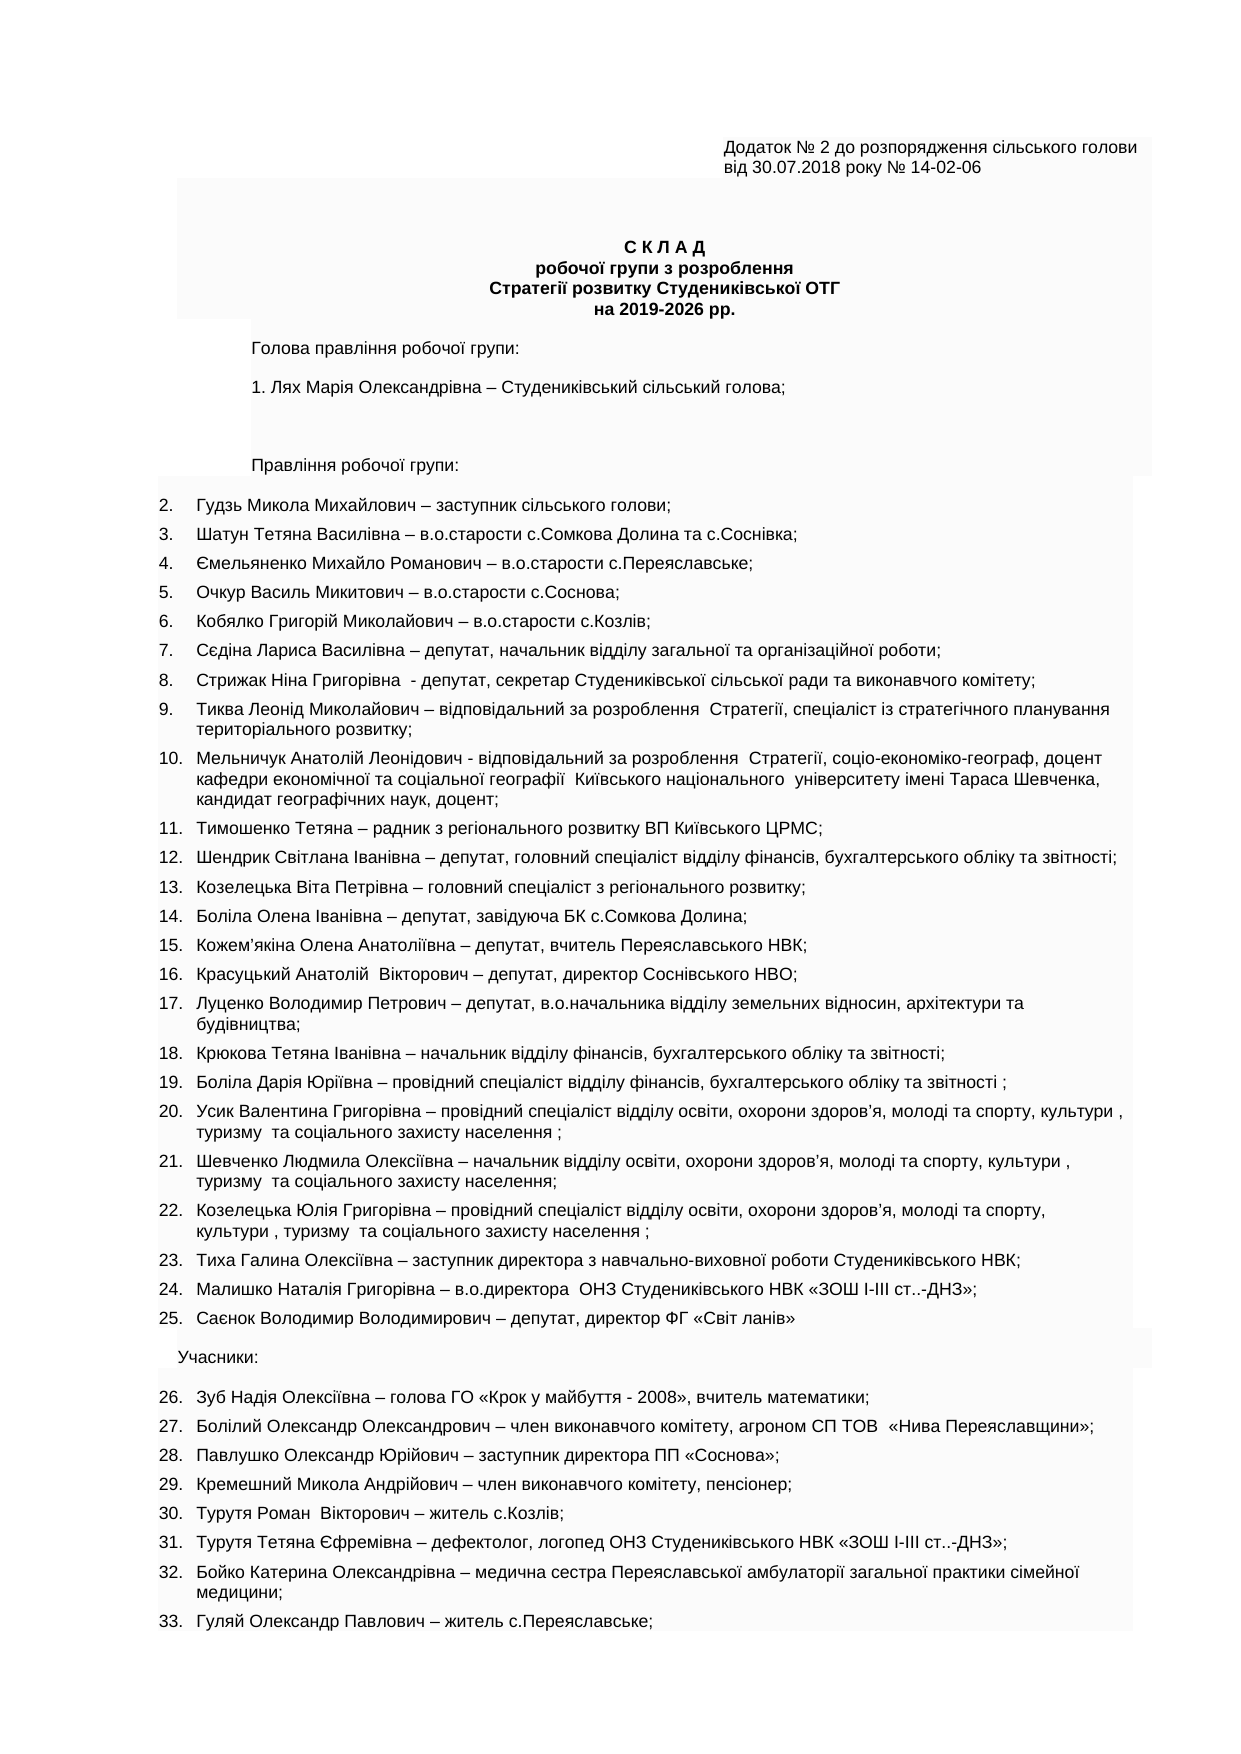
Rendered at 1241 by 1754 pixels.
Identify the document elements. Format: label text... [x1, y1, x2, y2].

list Турутя Роман Вікторович – житель с.Козлів; [158, 1503, 1133, 1523]
list Шендрик Світлана Іванівна – депутат, головний спеціаліст відділу фінансів, бухгалтерського обліку та звітності; [158, 847, 1133, 868]
list Луценко Володимир Петрович – депутат, в.о.начальника відділу земельних відносин, архітектури та будівництва; [158, 993, 1133, 1034]
text робочої групи з розроблення [177, 258, 1152, 278]
list Гуляй Олександр Павлович – житель с.Переяславське; [158, 1611, 1133, 1631]
list Крюкова Тетяна Іванівна – начальник відділу фінансів, бухгалтерського обліку та звітності; [158, 1043, 1133, 1063]
list Павлушко Олександр Юрійович – заступник директора ПП «Соснова»; [158, 1445, 1133, 1465]
list Малишко Наталія Григорівна – в.о.директора ОНЗ Студениківського НВК «ЗОШ І-ІІІ ст..-ДНЗ»; [158, 1279, 1133, 1299]
list Боліла Дарія Юріївна – провідний спеціаліст відділу фінансів, бухгалтерського обліку та звітності ; [158, 1072, 1133, 1092]
text 1. Лях Марія Олександрівна – Студениківський сільський голова; [251, 377, 1152, 397]
list Гудзь Микола Михайлович – заступник сільського голови; [158, 494, 1133, 515]
text Учасники: [177, 1347, 1152, 1368]
list Шевченко Людмила Олексіївна – начальник відділу освіти, охорони здоров’я, молоді та спорту, культури , туризму та соціального захисту населення; [158, 1151, 1133, 1191]
list Кремешний Микола Андрійович – член виконавчого комітету, пенсіонер; [158, 1474, 1133, 1494]
list Очкур Василь Микитович – в.о.старости с.Соснова; [158, 582, 1133, 602]
list Стрижак Ніна Григорівна - депутат, секретар Студениківської сільської ради та виконавчого комітету; [158, 669, 1133, 690]
list Усик Валентина Григорівна – провідний спеціаліст відділу освіти, охорони здоров’я, молоді та спорту, культури , туризму та соціального захисту населення ; [158, 1101, 1133, 1142]
list Козелецька Юлія Григорівна – провідний спеціаліст відділу освіти, охорони здоров’я, молоді та спорту, культури , туризму та соціального захисту населення ; [158, 1200, 1133, 1241]
text Правління робочої групи: [251, 455, 1152, 476]
text Стратегії розвитку Студениківської ОТГ [177, 278, 1152, 298]
list Тимошенко Тетяна – радник з регіонального розвитку ВП Київського ЦРМС; [158, 818, 1133, 838]
list Саєнок Володимир Володимирович – депутат, директор ФГ «Світ ланів» [158, 1308, 1133, 1328]
list Ємельяненко Михайло Романович – в.о.старости с.Переяславське; [158, 553, 1133, 573]
list Козелецька Віта Петрівна – головний спеціаліст з регіонального розвитку; [158, 876, 1133, 897]
list Болілий Олександр Олександрович – член виконавчого комітету, агроном СП ТОВ «Нива Переяславщини»; [158, 1416, 1133, 1436]
list Кобялко Григорій Миколайович – в.о.старости с.Козлів; [158, 611, 1133, 631]
list Мельничук Анатолій Леонідович - відповідальний за розроблення Стратегії, соціо-економіко-географ, доцент кафедри економічної та соціальної географії Київського національного університету імені Тараса Шевченка, кандидат географічних наук, доцент; [158, 748, 1133, 809]
list Турутя Тетяна Єфремівна – дефектолог, логопед ОНЗ Студениківського НВК «ЗОШ І-ІІІ ст..-ДНЗ»; [158, 1532, 1133, 1553]
list Сєдіна Лариса Василівна – депутат, начальник відділу загальної та організаційної роботи; [158, 640, 1133, 661]
list Тиква Леонід Миколайович – відповідальний за розроблення Стратегії, спеціаліст із стратегічного планування територіального розвитку; [158, 698, 1133, 739]
list Бойко Катерина Олександрівна – медична сестра Переяславської амбулаторії загальної практики сімейної медицини; [158, 1561, 1133, 1602]
list Боліла Олена Іванівна – депутат, завідуюча БК с.Сомкова Долина; [158, 906, 1133, 926]
text на 2019-2026 рр. [177, 298, 1152, 319]
list Зуб Надія Олексіївна – голова ГО «Крок у майбуття - 2008», вчитель математики; [158, 1386, 1133, 1407]
text С К Л А Д [177, 237, 1152, 258]
list Кожем’якіна Олена Анатоліївна – депутат, вчитель Переяславського НВК; [158, 935, 1133, 955]
list Шатун Тетяна Василівна – в.о.старости с.Сомкова Долина та с.Соснівка; [158, 523, 1133, 544]
list Тиха Галина Олексіївна – заступник директора з навчально-виховної роботи Студениківського НВК; [158, 1250, 1133, 1270]
text Голова правління робочої групи: [251, 338, 1152, 358]
text Додаток № 2 до розпорядження сільського голови від 30.07.2018 року № 14-02-06 [723, 137, 1152, 178]
list Красуцький Анатолій Вікторович – депутат, директор Соснівського НВО; [158, 964, 1133, 984]
